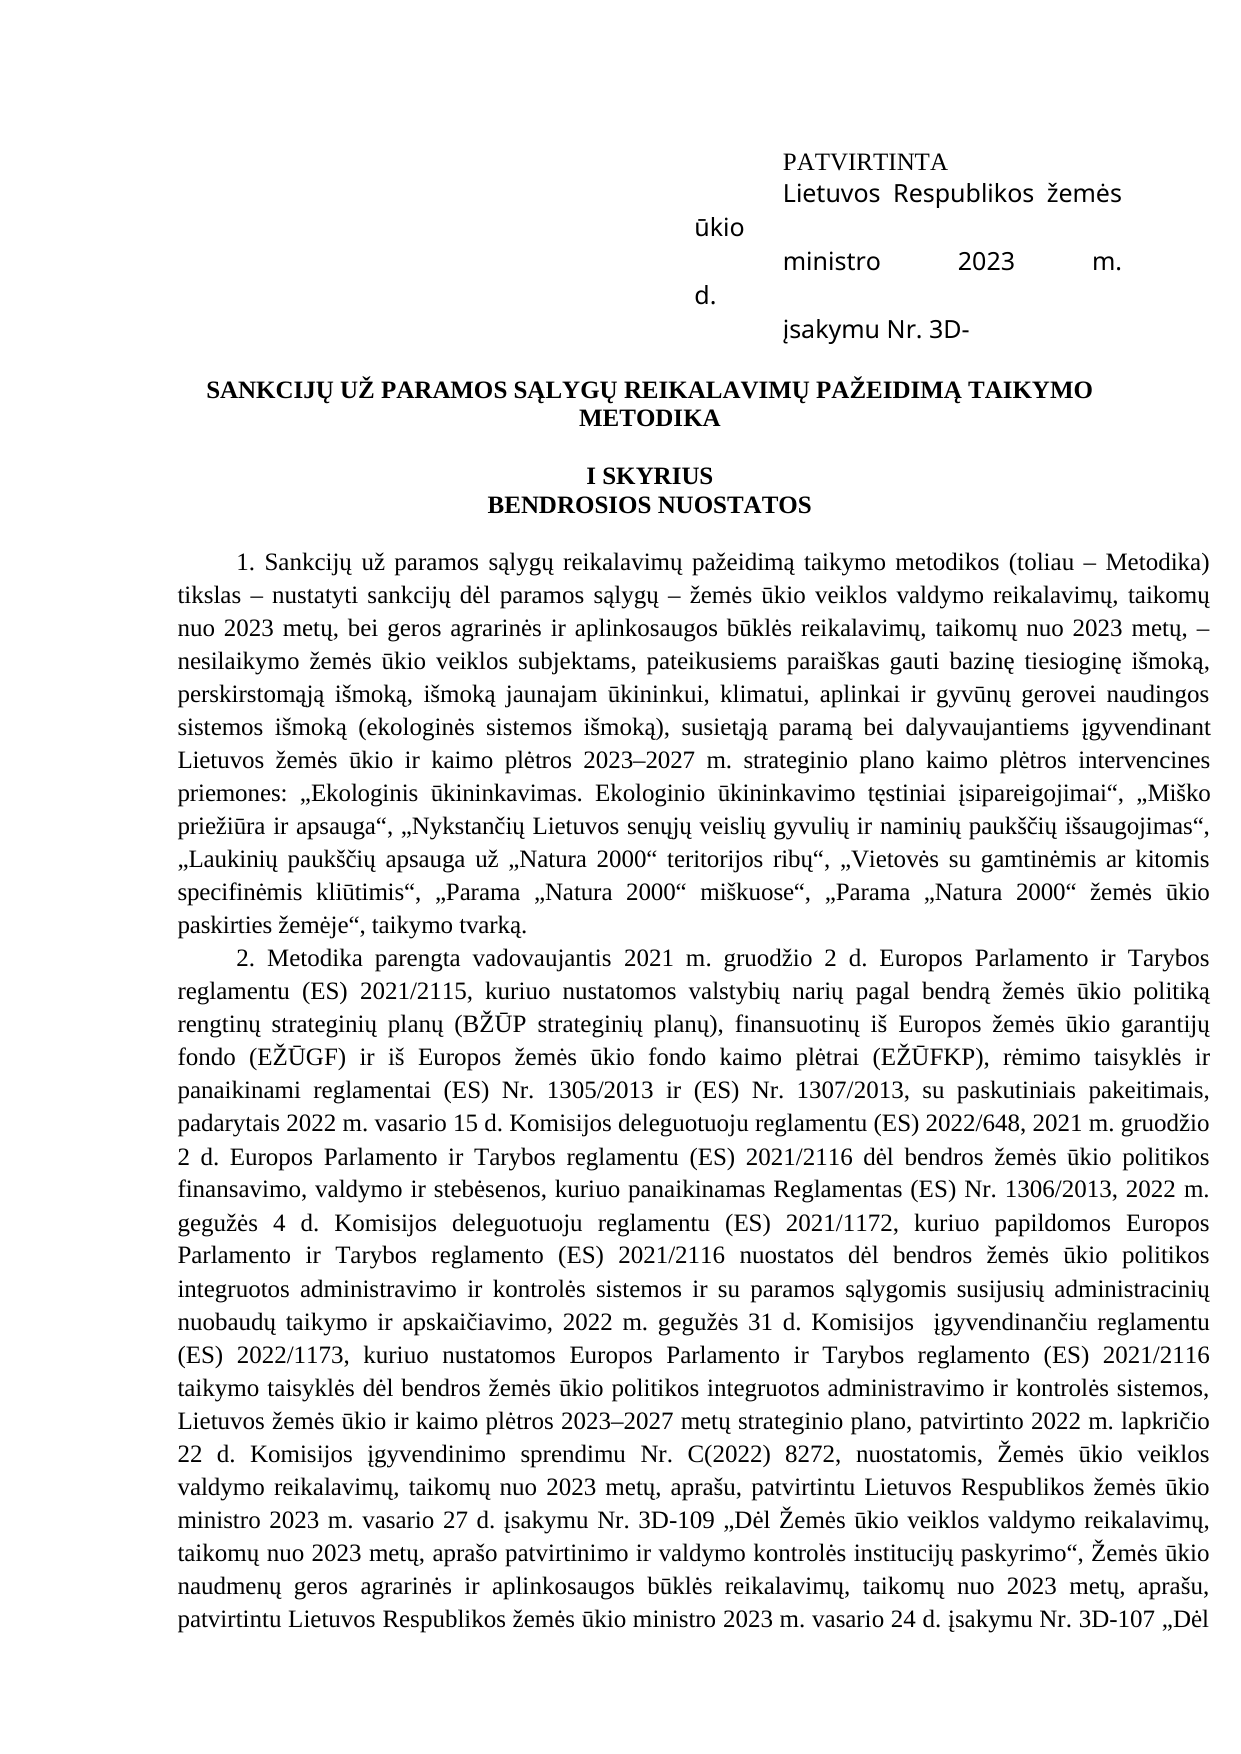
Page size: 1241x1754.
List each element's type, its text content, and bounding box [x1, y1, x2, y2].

text Lietuvos Respublikos žemės ūkio [694, 176, 1122, 244]
text įsakymu Nr. 3D- [694, 312, 1122, 346]
text SANKCIJŲ UŽ paramos sąlygų REIKALAVIMŲ PAŽEIDIMĄ TAIKYMO METODIKA [177, 375, 1122, 432]
text ministro 2023 m. d. [694, 244, 1122, 312]
text 1. Sankcijų už paramos sąlygų reikalavimų pažeidimą taikymo metodikos (toliau – Metodika) tikslas – nustatyti sankcijų dėl paramos sąlygų – žemės ūkio veiklos valdymo reikalavimų, taikomų nuo 2023 metų, bei geros agrarinės ir aplinkosaugos būklės reikalavimų, taikomų nuo 2023 metų, – nesilaikymo žemės ūkio veiklos subjektams, pateikusiems paraiškas gauti bazinę tiesioginę išmoką, perskirstomąją išmoką, išmoką jaunajam ūkininkui, klimatui, aplinkai ir gyvūnų gerovei naudingos sistemos išmoką (ekologinės sistemos išmoką), susietąją paramą bei dalyvaujantiems įgyvendinant Lietuvos žemės ūkio ir kaimo plėtros 2023–2027 m. strateginio plano kaimo plėtros intervencines priemones: „Ekologinis ūkininkavimas. Ekologinio ūkininkavimo tęstiniai įsipareigojimai“, „Miško priežiūra ir apsauga“, „Nykstančių Lietuvos senųjų veislių gyvulių ir naminių paukščių išsaugojimas“, „Laukinių paukščių apsauga už „Natura 2000“ teritorijos ribų“, „Vietovės su gamtinėmis ar kitomis specifinėmis kliūtimis“, „Parama „Natura 2000“ miškuose“, „Parama „Natura 2000“ žemės ūkio paskirties žemėje“, taikymo tvarką. [177, 547, 1211, 939]
text PATVIRTINTA [694, 147, 1122, 176]
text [177, 943, 1211, 1633]
text BENDROSIOS NUOSTATOS [177, 490, 1122, 518]
text I SKYRIUS [177, 461, 1122, 490]
